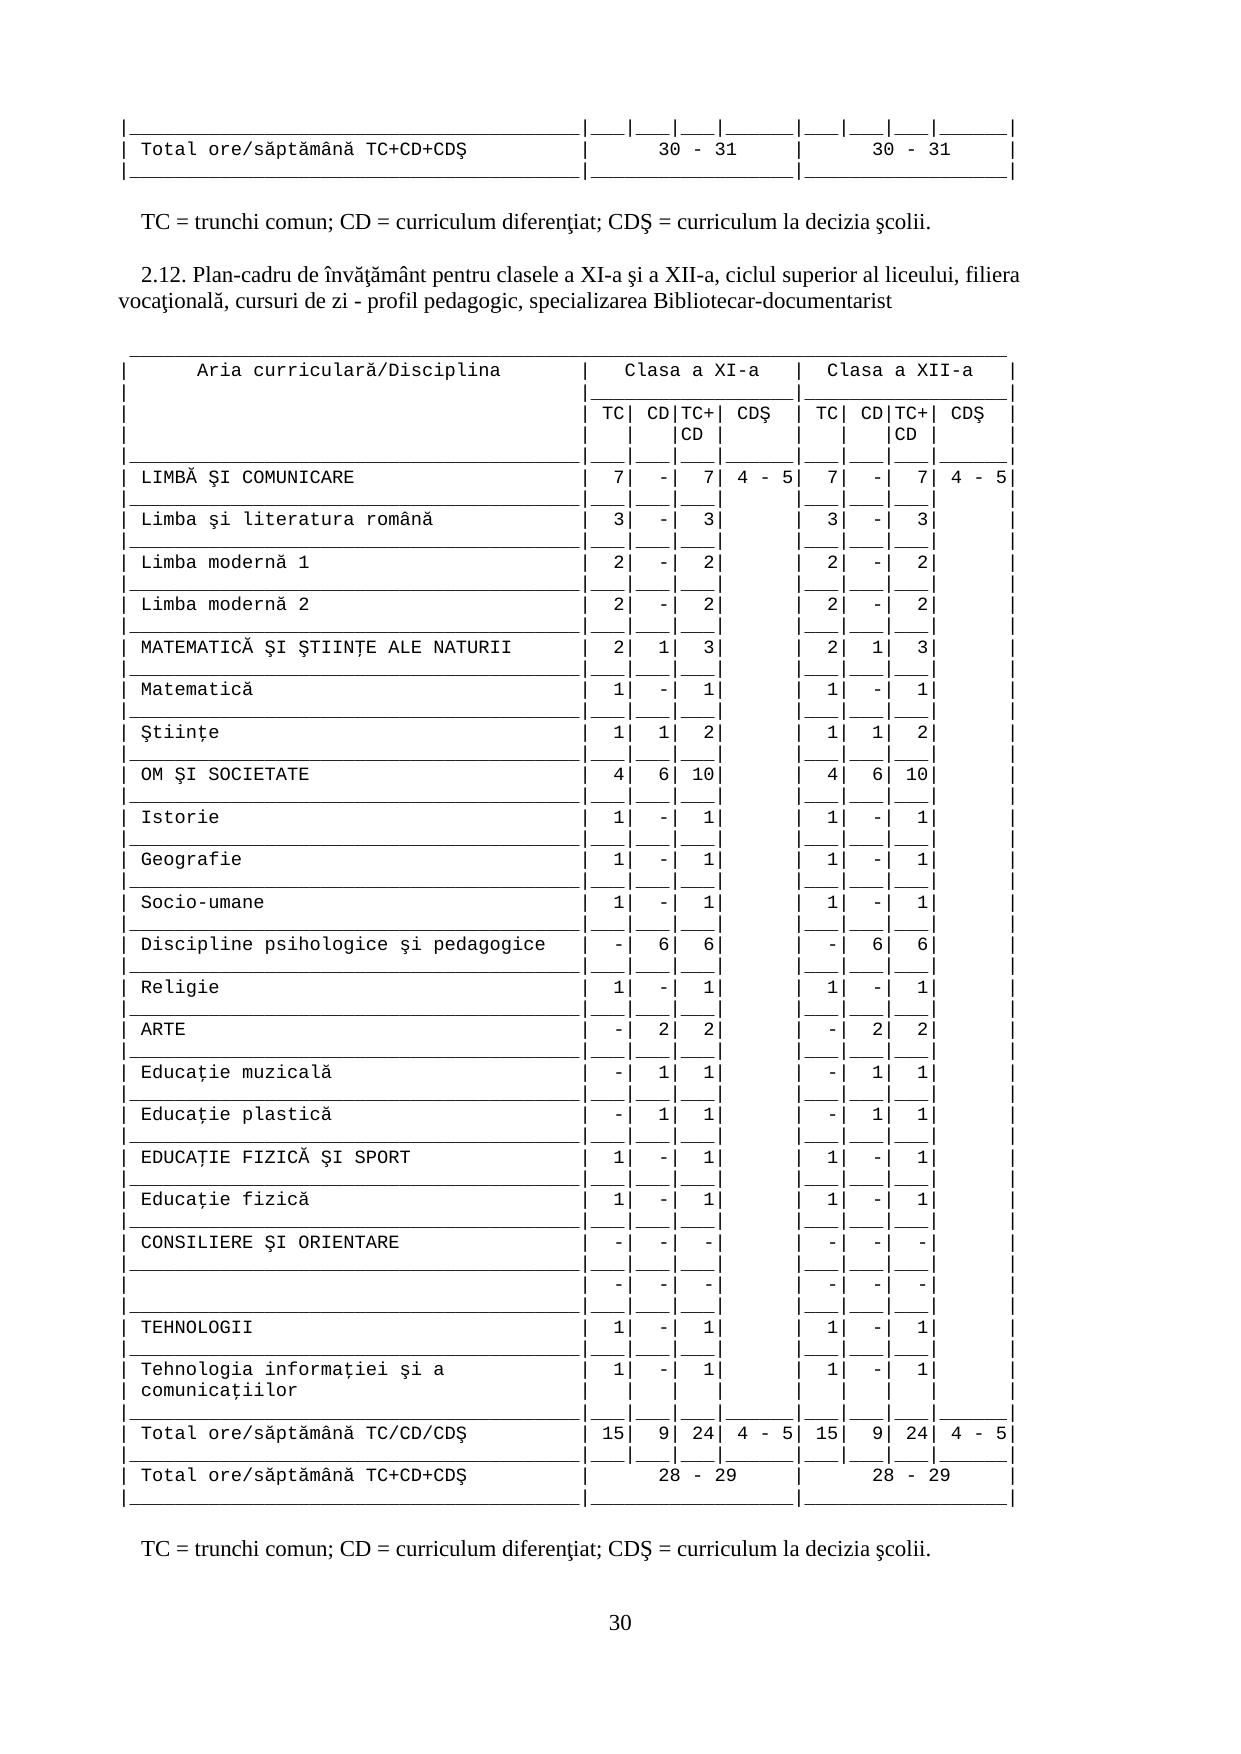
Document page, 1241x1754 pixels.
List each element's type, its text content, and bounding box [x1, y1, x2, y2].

text | Matematică | 1| -| 1| | 1| -| 1| | [118, 680, 1122, 701]
text | OM ŞI SOCIETATE | 4| 6| 10| | 4| 6| 10| | [118, 765, 1122, 786]
text |________________________________________|___|___|___| |___|___|___| | [118, 1126, 1122, 1147]
text |________________________________________|___|___|___|______|___|___|___|______| [118, 1445, 1122, 1466]
text | comunicaţiilor | | | | | | | | | [118, 1381, 1122, 1402]
text |________________________________________|___|___|___| |___|___|___| | [118, 871, 1122, 892]
text |________________________________________|___|___|___| |___|___|___| | [118, 914, 1122, 935]
text |________________________________________|___|___|___| |___|___|___| | [118, 1169, 1122, 1190]
text |________________________________________|___|___|___| |___|___|___| | [118, 1211, 1122, 1232]
text |________________________________________|___|___|___|______|___|___|___|______| [118, 1402, 1122, 1424]
text 2.12. Plan-cadru de învăţământ pentru clasele a XI-a şi a XII-a, ciclul superior al liceului, filiera vocaţională, cursuri de zi - profil pedagogic, specializarea Bibliotecar-documentarist [118, 261, 1122, 314]
text |________________________________________|___|___|___| |___|___|___| | [118, 659, 1122, 680]
text | Istorie | 1| -| 1| | 1| -| 1| | [118, 807, 1122, 829]
text |________________________________________|___|___|___| |___|___|___| | [118, 574, 1122, 595]
text |________________________________________|___|___|___| |___|___|___| | [118, 616, 1122, 637]
text | CONSILIERE ŞI ORIENTARE | -| -| -| | -| -| -| | [118, 1232, 1122, 1254]
text | MATEMATICĂ ŞI ŞTIINŢE ALE NATURII | 2| 1| 3| | 2| 1| 3| | [118, 637, 1122, 659]
text |________________________________________|___|___|___| |___|___|___| | [118, 1041, 1122, 1062]
text | Limba şi literatura română | 3| -| 3| | 3| -| 3| | [118, 510, 1122, 531]
text | | | |CD | | | |CD | | [118, 425, 1122, 446]
text | LIMBĂ ŞI COMUNICARE | 7| -| 7| 4 - 5| 7| -| 7| 4 - 5| [118, 467, 1122, 489]
text |________________________________________|___|___|___| |___|___|___| | [118, 489, 1122, 510]
text |________________________________________|__________________|__________________| [118, 1487, 1122, 1509]
text |________________________________________|___|___|___| |___|___|___| | [118, 1339, 1122, 1360]
text |________________________________________|___|___|___| |___|___|___| | [118, 701, 1122, 722]
text |________________________________________|___|___|___| |___|___|___| | [118, 531, 1122, 552]
text | EDUCAŢIE FIZICĂ ŞI SPORT | 1| -| 1| | 1| -| 1| | [118, 1147, 1122, 1169]
text |________________________________________|__________________|__________________| [118, 161, 1122, 182]
text ______________________________________________________________________________ [118, 340, 1122, 361]
text TC = trunchi comun; CD = curriculum diferenţiat; CDŞ = curriculum la decizia şcolii. [118, 1535, 1122, 1561]
text | Educaţie muzicală | -| 1| 1| | -| 1| 1| | [118, 1062, 1122, 1084]
text | Geografie | 1| -| 1| | 1| -| 1| | [118, 850, 1122, 871]
text | Discipline psihologice şi pedagogice | -| 6| 6| | -| 6| 6| | [118, 935, 1122, 956]
text | | -| -| -| | -| -| -| | [118, 1275, 1122, 1296]
text | Limba modernă 2 | 2| -| 2| | 2| -| 2| | [118, 595, 1122, 616]
text | Aria curriculară/Disciplina | Clasa a XI-a | Clasa a XII-a | [118, 361, 1122, 382]
text |________________________________________|___|___|___| |___|___|___| | [118, 1254, 1122, 1275]
text | |__________________|__________________| [118, 382, 1122, 404]
text |________________________________________|___|___|___|______|___|___|___|______| [118, 446, 1122, 467]
text | Socio-umane | 1| -| 1| | 1| -| 1| | [118, 892, 1122, 914]
text | Religie | 1| -| 1| | 1| -| 1| | [118, 977, 1122, 999]
text | Total ore/săptămână TC+CD+CDŞ | 30 - 31 | 30 - 31 | [118, 139, 1122, 161]
text |________________________________________|___|___|___| |___|___|___| | [118, 744, 1122, 765]
text | ARTE | -| 2| 2| | -| 2| 2| | [118, 1020, 1122, 1041]
text | | TC| CD|TC+| CDŞ | TC| CD|TC+| CDŞ | [118, 404, 1122, 425]
text |________________________________________|___|___|___| |___|___|___| | [118, 829, 1122, 850]
text | TEHNOLOGII | 1| -| 1| | 1| -| 1| | [118, 1317, 1122, 1339]
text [118, 118, 1122, 139]
text TC = trunchi comun; CD = curriculum diferenţiat; CDŞ = curriculum la decizia şcolii. [118, 208, 1122, 234]
text | Educaţie fizică | 1| -| 1| | 1| -| 1| | [118, 1190, 1122, 1211]
text | Total ore/săptămână TC+CD+CDŞ | 28 - 29 | 28 - 29 | [118, 1466, 1122, 1487]
text |________________________________________|___|___|___| |___|___|___| | [118, 999, 1122, 1020]
text | Limba modernă 1 | 2| -| 2| | 2| -| 2| | [118, 552, 1122, 574]
text |________________________________________|___|___|___| |___|___|___| | [118, 956, 1122, 977]
text | Total ore/săptămână TC/CD/CDŞ | 15| 9| 24| 4 - 5| 15| 9| 24| 4 - 5| [118, 1424, 1122, 1445]
text |________________________________________|___|___|___| |___|___|___| | [118, 1084, 1122, 1105]
text |________________________________________|___|___|___| |___|___|___| | [118, 786, 1122, 807]
text |________________________________________|___|___|___| |___|___|___| | [118, 1296, 1122, 1317]
text | Tehnologia informaţiei şi a | 1| -| 1| | 1| -| 1| | [118, 1360, 1122, 1381]
text | Ştiinţe | 1| 1| 2| | 1| 1| 2| | [118, 722, 1122, 744]
text | Educaţie plastică | -| 1| 1| | -| 1| 1| | [118, 1105, 1122, 1126]
